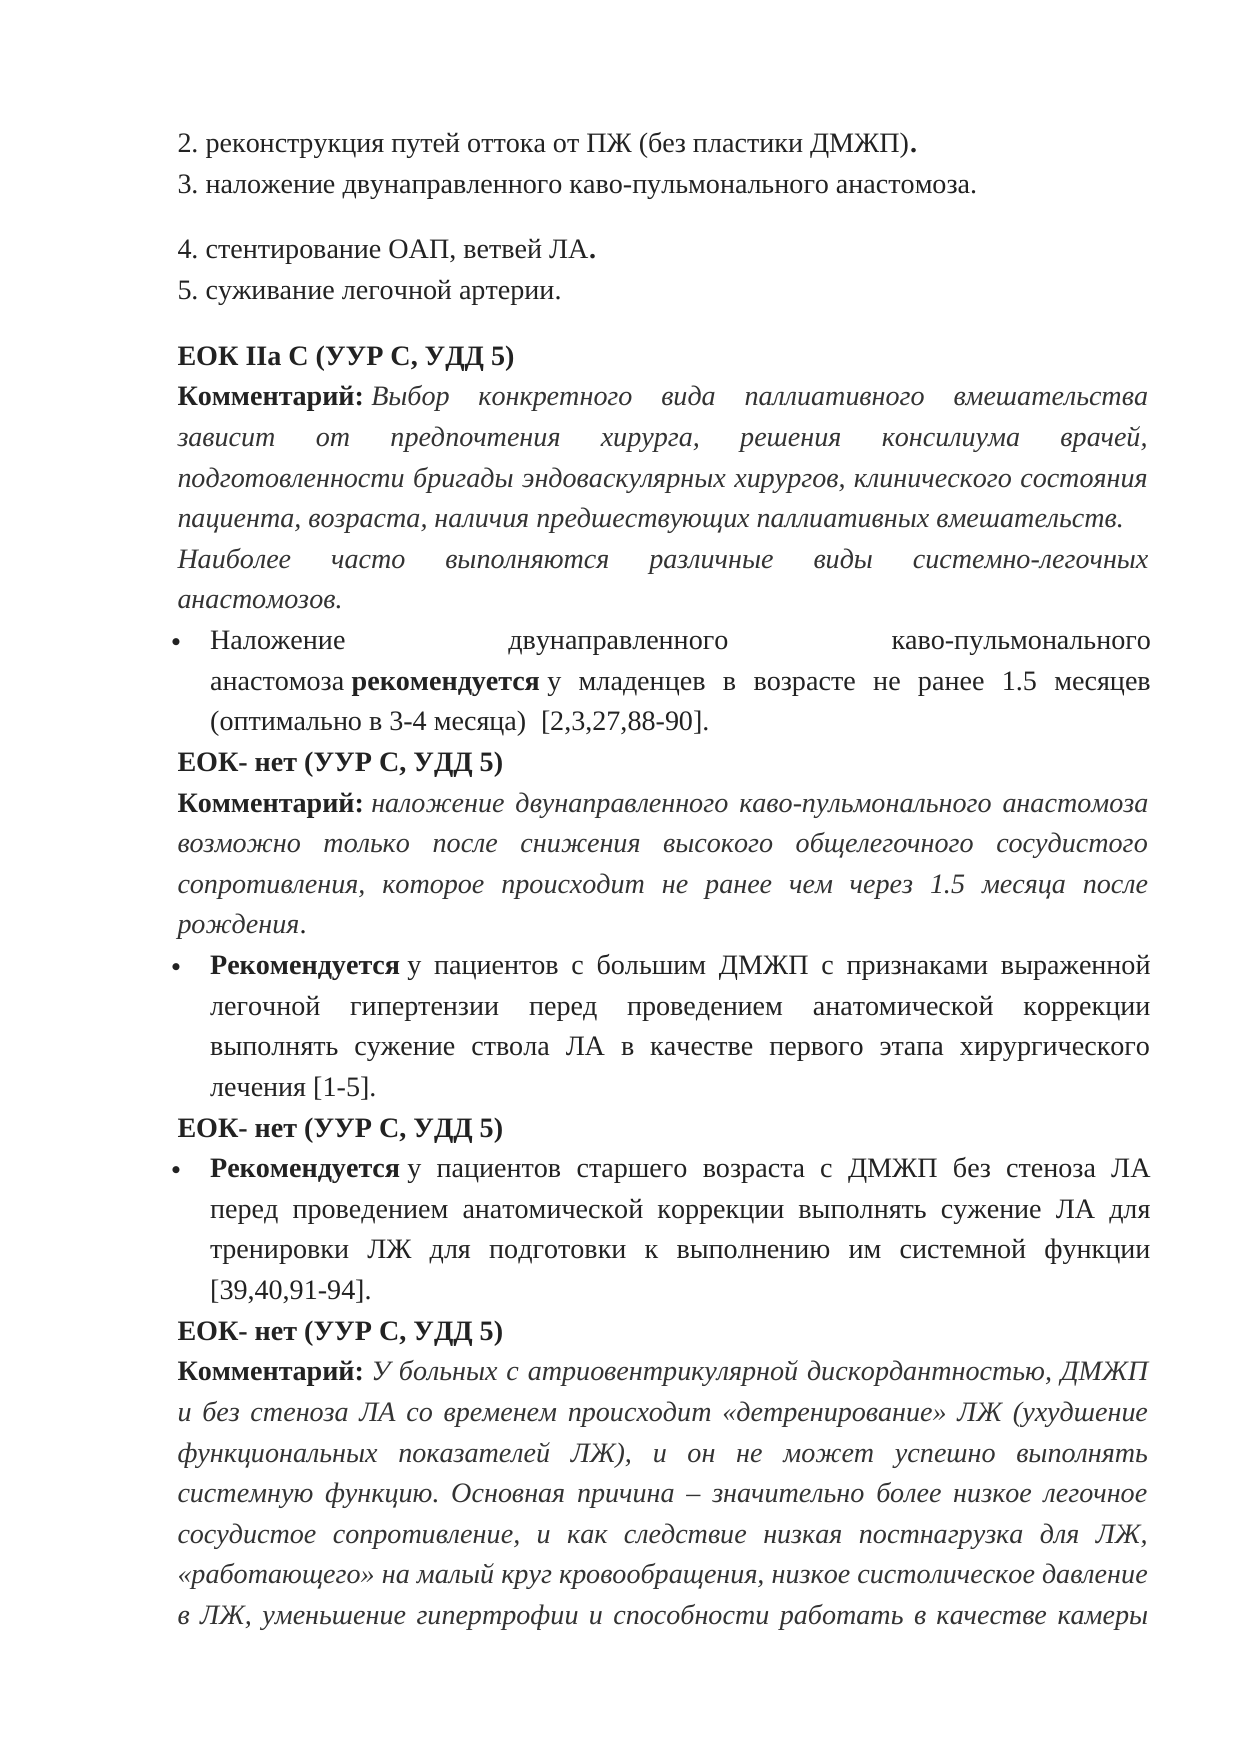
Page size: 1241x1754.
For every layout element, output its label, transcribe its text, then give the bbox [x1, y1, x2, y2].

text 2. реконструкция путей оттока от ПЖ (без пластики ДМЖП). [177, 118, 1152, 159]
text 5. суживание легочной артерии. [177, 265, 1152, 306]
list Наложение двунаправленного каво-пульмонального анастомоза рекомендуется у младенцев в возрасте не ранее 1.5 месяцев (оптимально в 3-4 месяца) [2,3,27,88-90]. [172, 615, 1152, 737]
text 4. стентирование ОАП, ветвей ЛА. [177, 224, 1152, 265]
text ЕОК- нет (УУР С, УДД 5) [177, 1102, 1152, 1143]
list Рекомендуется у пациентов старшего возраста с ДМЖП без стеноза ЛА перед проведением анатомической коррекции выполнять сужение ЛА для тренировки ЛЖ для подготовки к выполнению им системной функции [39,40,91-94]. [172, 1143, 1152, 1306]
text Наиболее часто выполняются различные виды системно-легочных анастомозов. [177, 534, 1152, 615]
text 3. наложение двунаправленного каво-пульмонального анастомоза. [177, 159, 1152, 199]
text ЕОК IIa C (УУР С, УДД 5) [177, 331, 1152, 371]
text Комментарий: наложение двунаправленного каво-пульмонального анастомоза возможно только после снижения высокого общелегочного сосудистого сопротивления, которое происходит не ранее чем через 1.5 месяца после рождения. [177, 777, 1152, 940]
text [177, 1346, 1152, 1631]
text Комментарий: Выбор конкретного вида паллиативного вмешательства зависит от предпочтения хирурга, решения консилиума врачей, подготовленности бригады эндоваскулярных хирургов, клинического состояния пациента, возраста, наличия предшествующих паллиативных вмешательств. [177, 371, 1152, 534]
list Рекомендуется у пациентов с большим ДМЖП с признаками выраженной легочной гипертензии перед проведением анатомической коррекции выполнять сужение ствола ЛА в качестве первого этапа хирургического лечения [1-5]. [172, 940, 1152, 1102]
text ЕОК- нет (УУР С, УДД 5) [177, 737, 1152, 777]
text ЕОК- нет (УУР С, УДД 5) [177, 1306, 1152, 1346]
